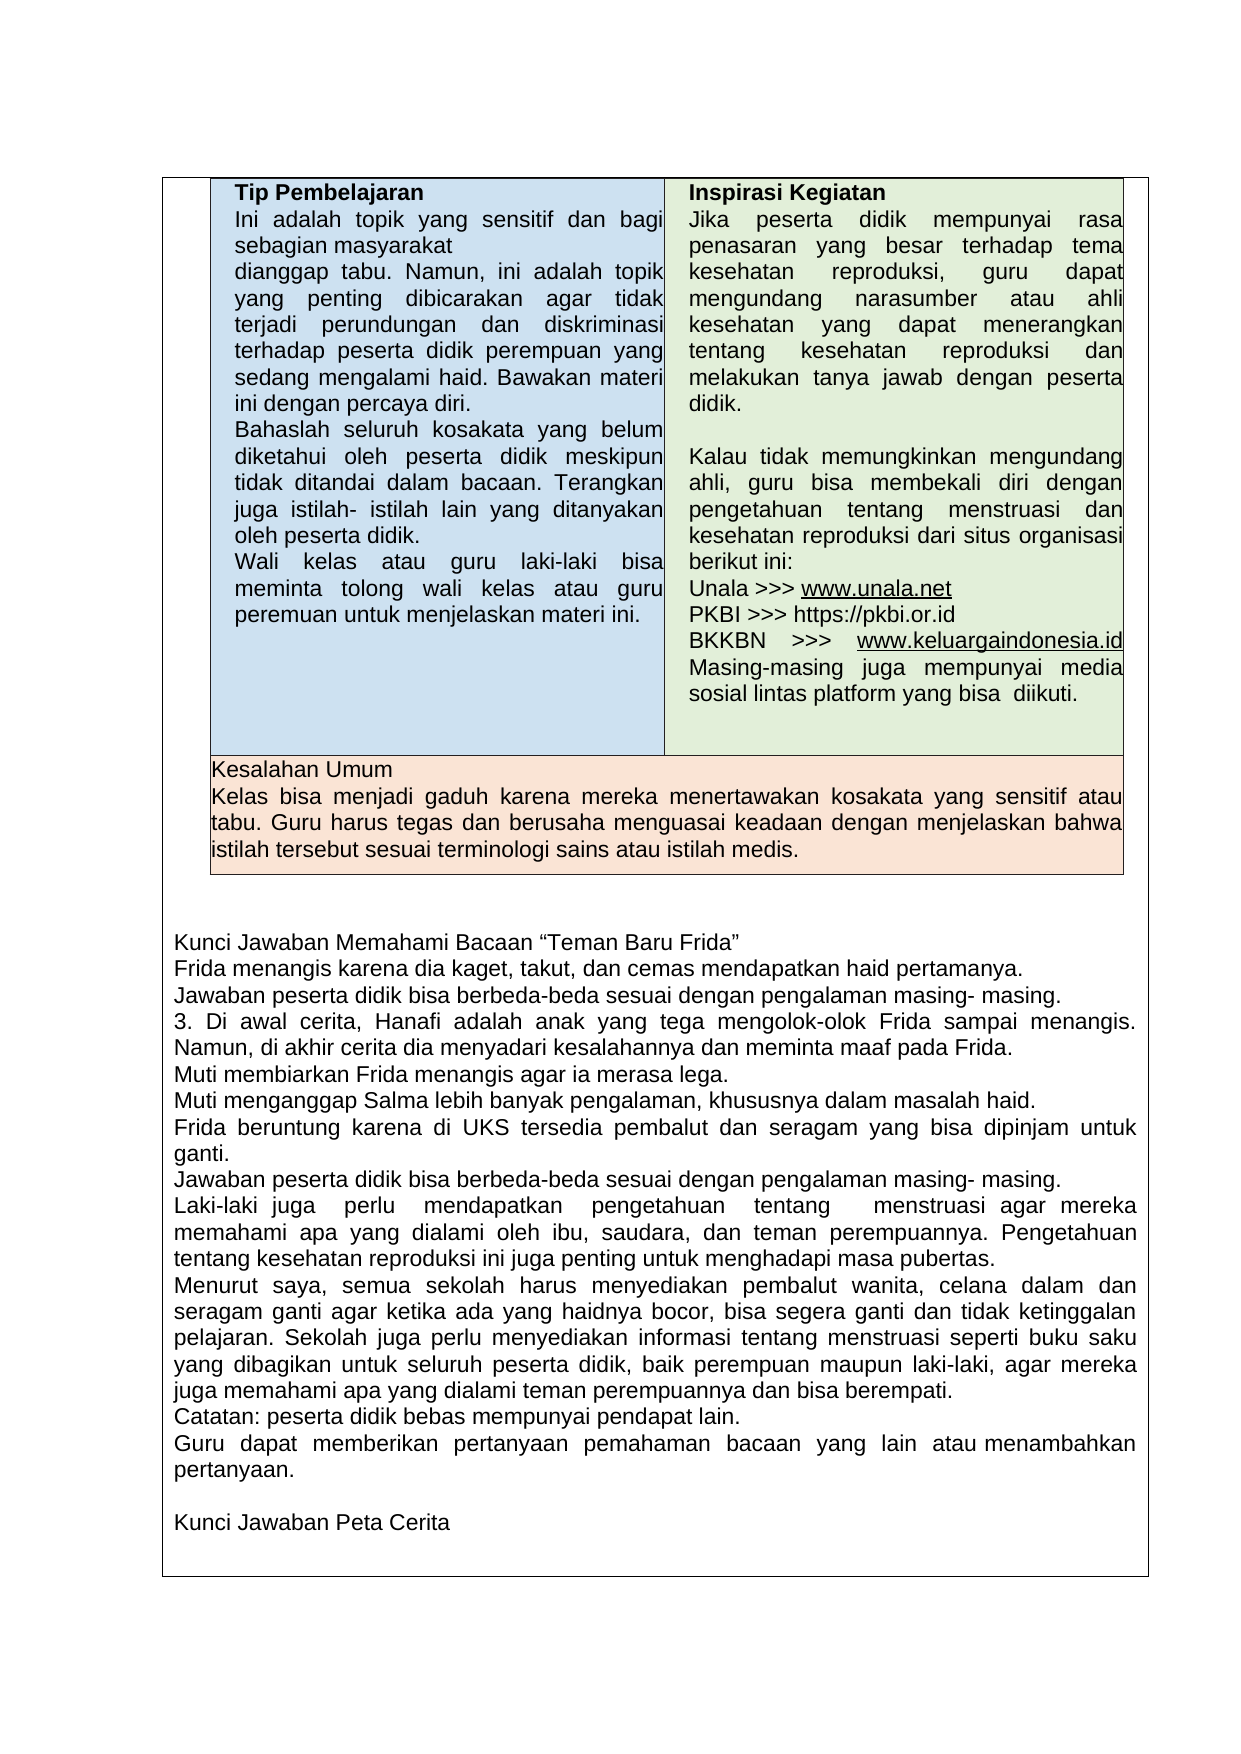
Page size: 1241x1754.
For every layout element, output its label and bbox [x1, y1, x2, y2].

table_cell [163, 178, 1148, 1576]
